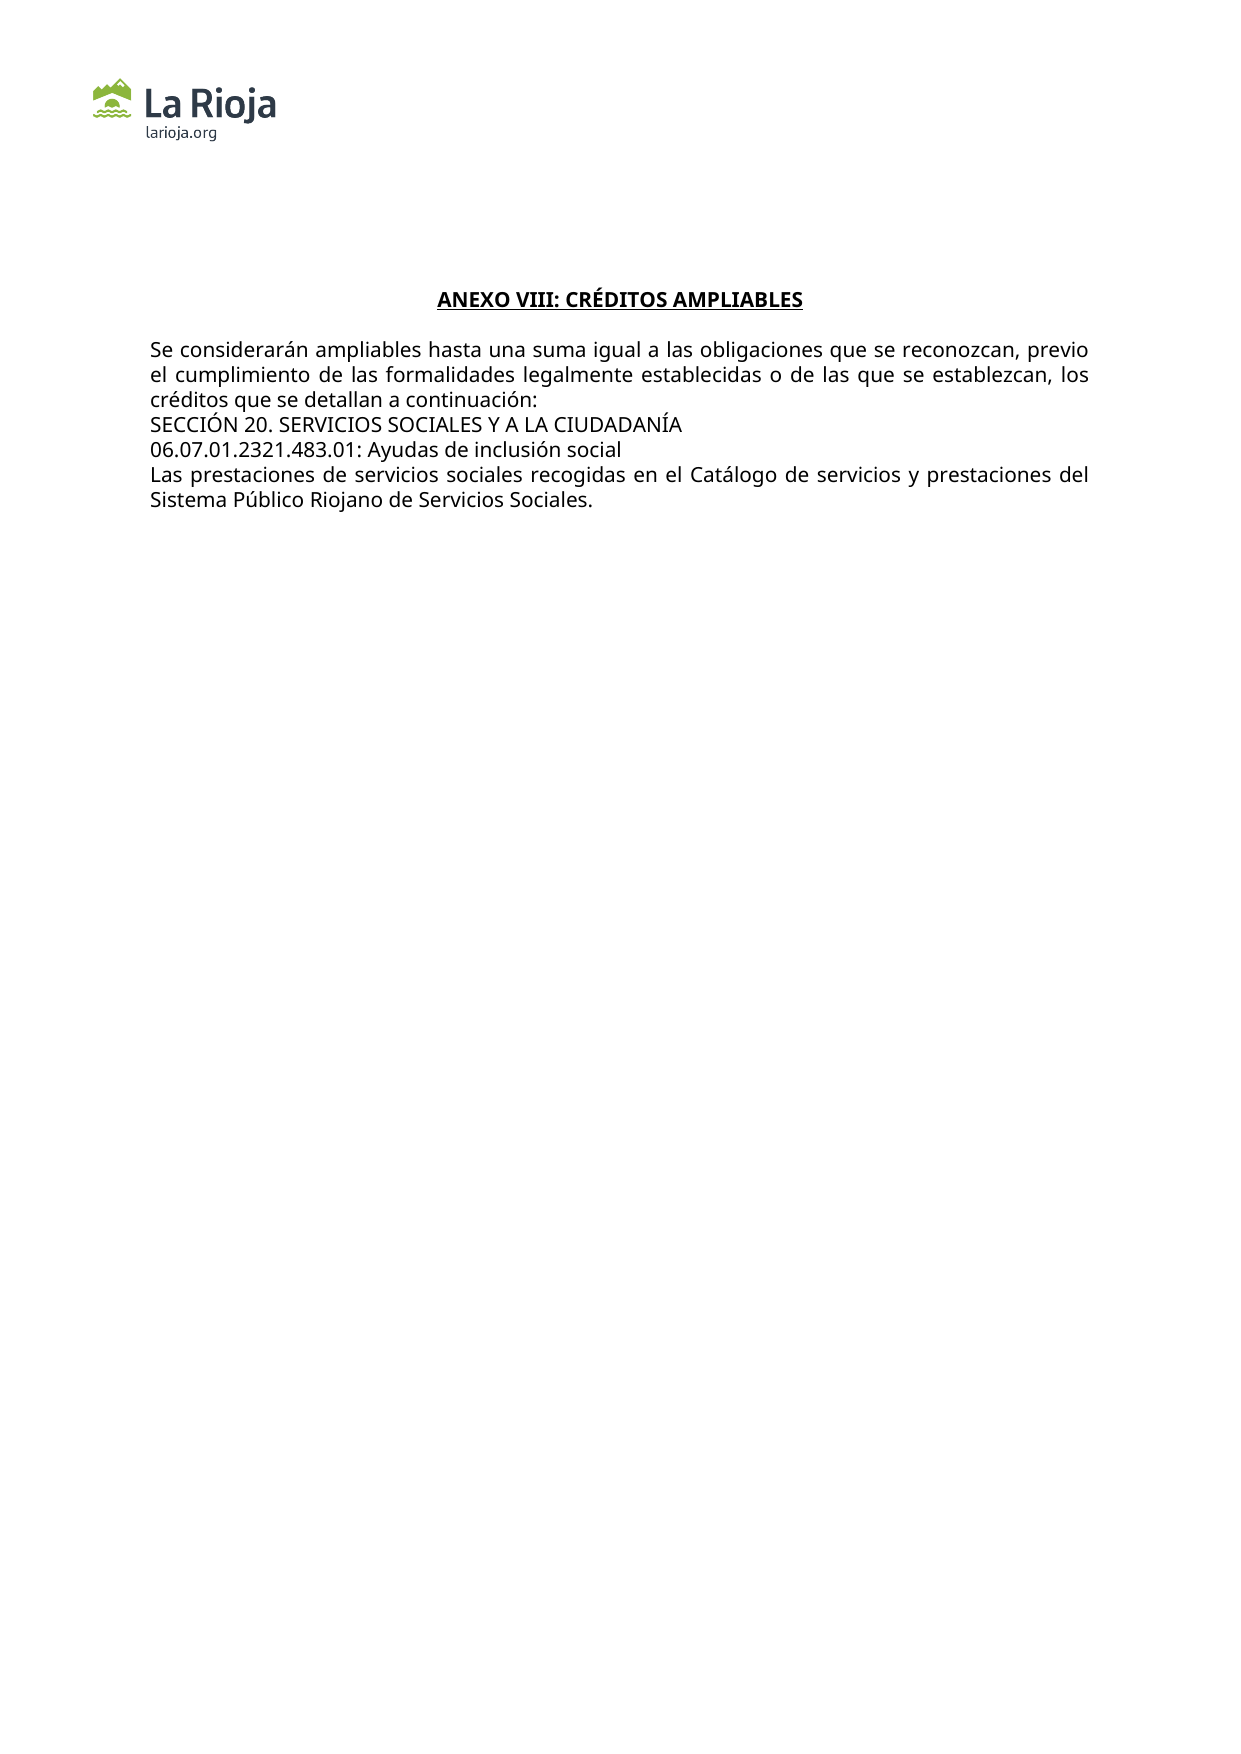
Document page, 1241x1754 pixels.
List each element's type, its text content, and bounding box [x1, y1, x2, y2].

picture [0, 0, 1241, 237]
text 06.07.01.2321.483.01: Ayudas de inclusión social [150, 437, 1090, 462]
text SECCIÓN 20. SERVICIOS SOCIALES Y A LA CIUDADANÍA [150, 412, 1090, 437]
text ANEXO VIII: CRÉDITOS AMPLIABLES [150, 287, 1090, 312]
text Se considerarán ampliables hasta una suma igual a las obligaciones que se reconozcan, previo el cumplimiento de las formalidades legalmente establecidas o de las que se establezcan, los créditos que se detallan a continuación: [150, 337, 1090, 412]
text Las prestaciones de servicios sociales recogidas en el Catálogo de servicios y prestaciones del Sistema Público Riojano de Servicios Sociales. [150, 462, 1090, 512]
